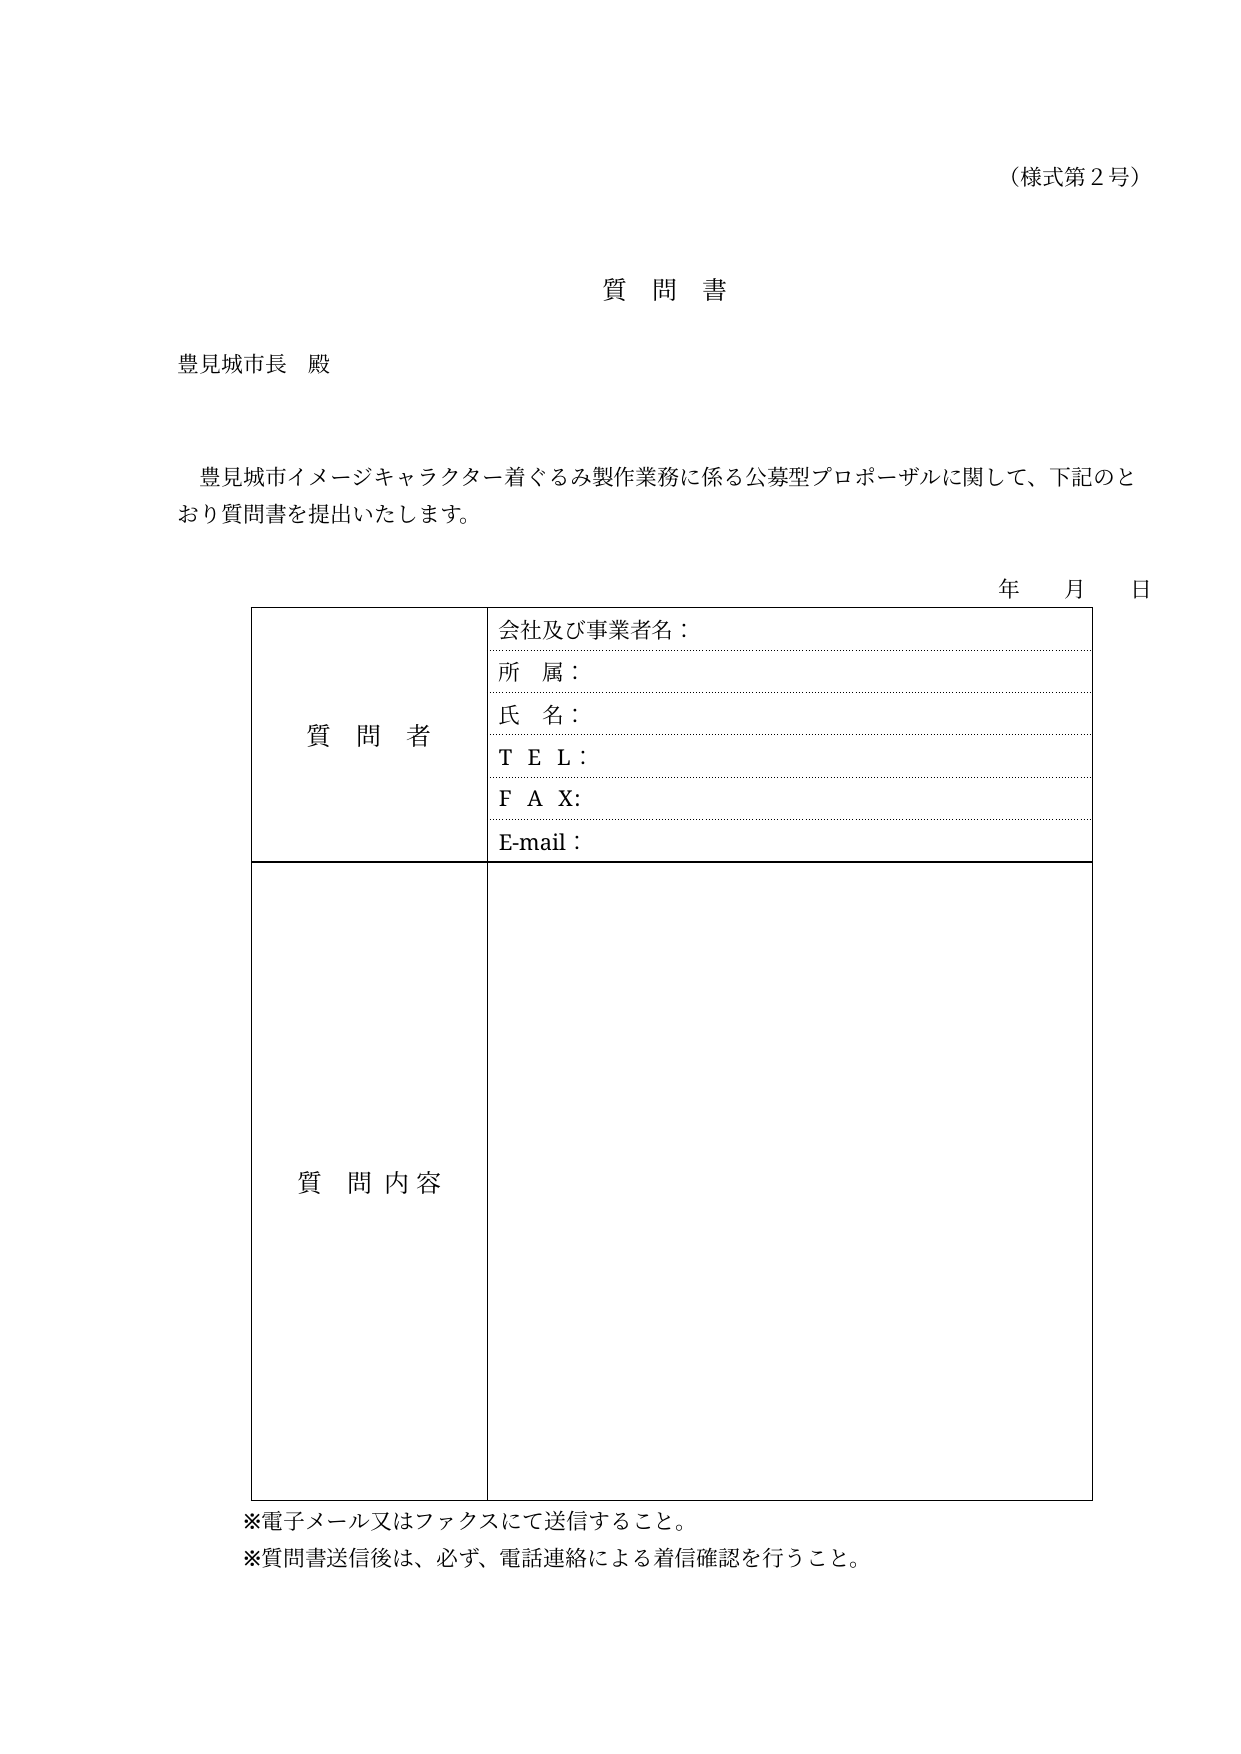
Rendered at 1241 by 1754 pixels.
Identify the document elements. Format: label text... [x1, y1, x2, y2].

table_cell 質 問 内 容 [252, 863, 487, 1500]
text 質 問 書 [177, 269, 1152, 307]
text ※質問書送信後は、必ず、電話連絡による着信確認を行うこと。 [177, 1538, 1152, 1576]
table_cell TEL： [488, 734, 1092, 777]
table_header 会社及び事業者名： [488, 608, 1092, 649]
table_cell FAX: [488, 777, 1092, 819]
text 豊見城市長 殿 [177, 344, 1152, 382]
text （様式第２号） [177, 157, 1152, 194]
text 年 月 日 [177, 569, 1152, 607]
text ※電子メール又はファクスにて送信すること。 [177, 1501, 1152, 1538]
table_cell [488, 863, 1092, 1500]
table_cell E-mail： [488, 819, 1092, 861]
table_header 質 問 者 [252, 608, 487, 861]
table_cell 氏 名： [488, 692, 1092, 734]
text 豊見城市イメージキャラクター着ぐるみ製作業務に係る公募型プロポーザルに関して、下記のとおり質問書を提出いたします。 [177, 457, 1152, 532]
table_cell 所 属： [488, 650, 1092, 692]
